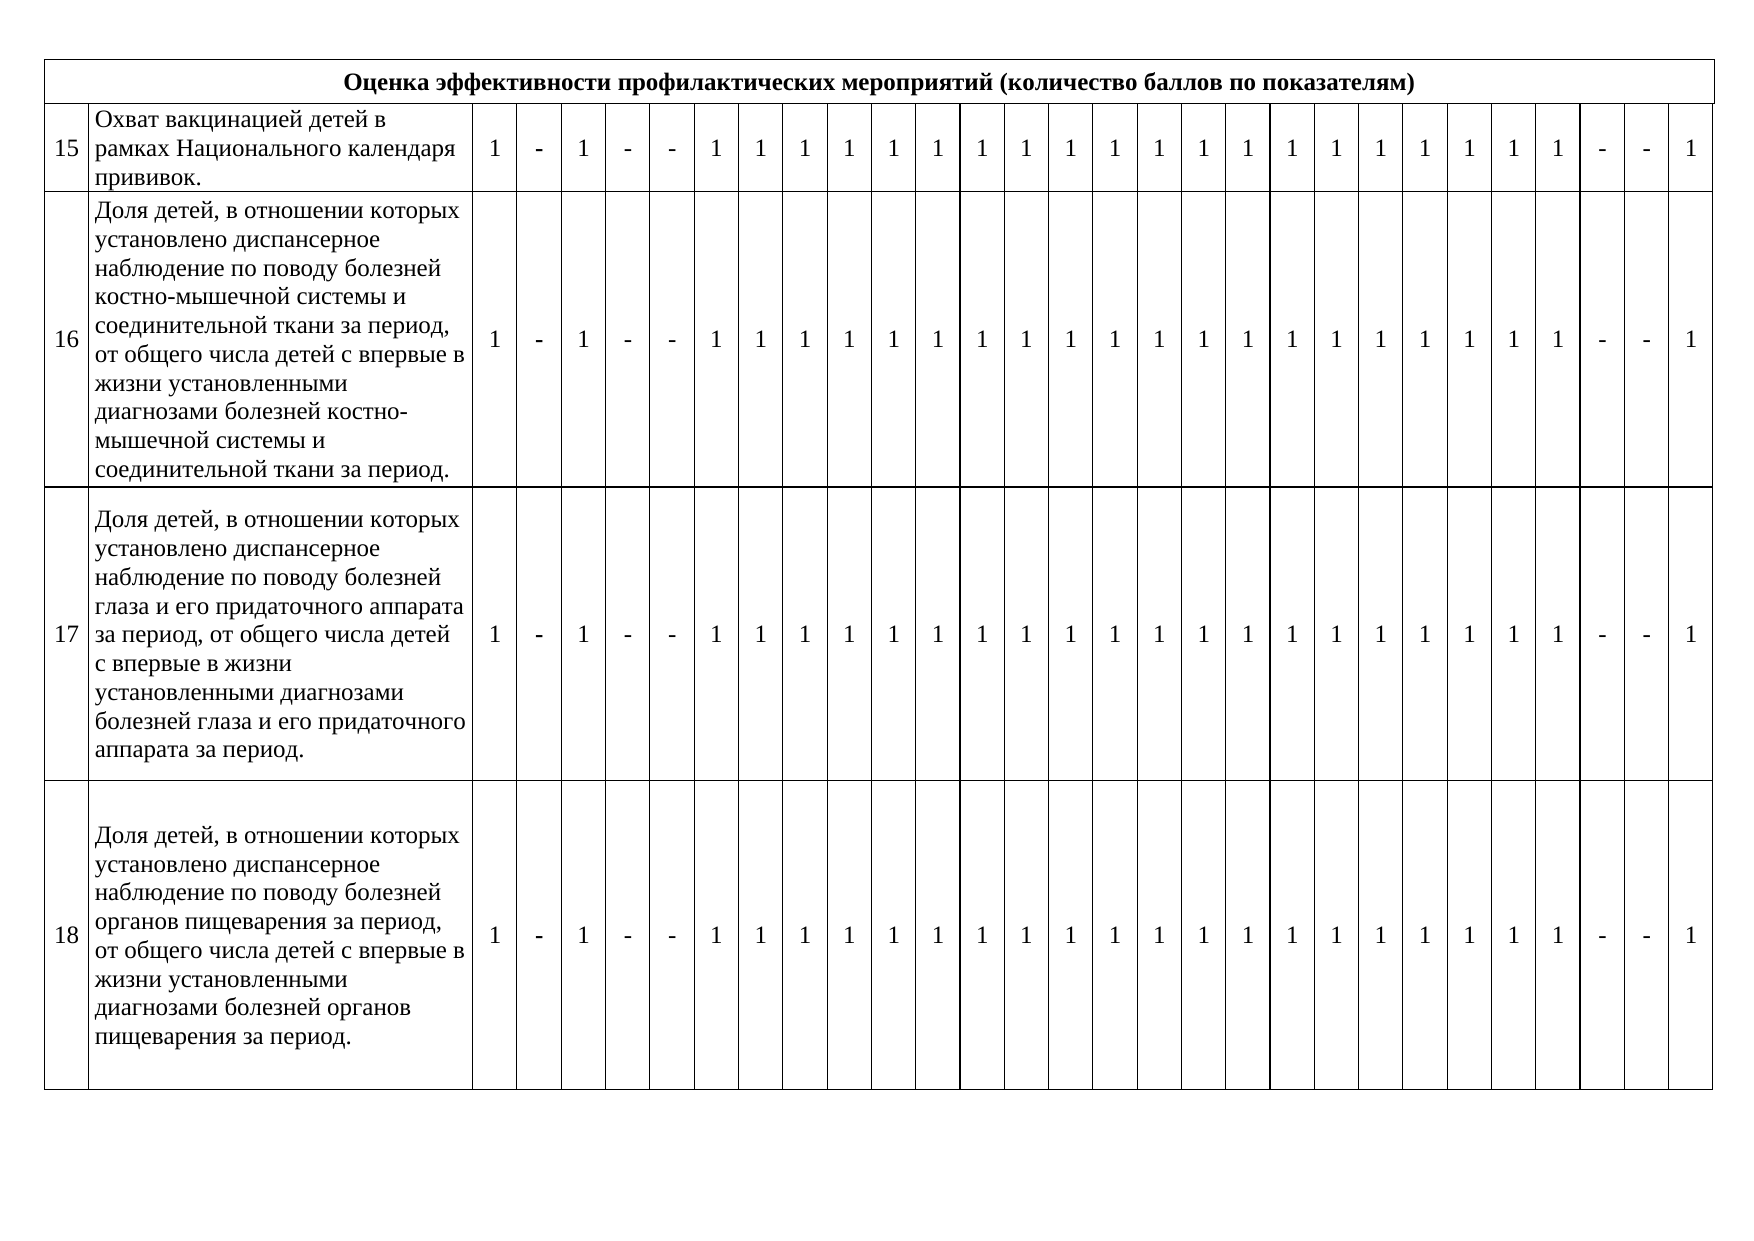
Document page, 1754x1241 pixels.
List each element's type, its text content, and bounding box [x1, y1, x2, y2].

table_cell 1 [1492, 781, 1535, 1089]
table_cell 1 [473, 488, 516, 780]
table_cell 1 [1049, 781, 1092, 1089]
table_cell 1 [1403, 192, 1447, 486]
table_cell 1 [1093, 192, 1137, 486]
table_cell 1 [1669, 192, 1712, 486]
table_cell 1 [1359, 781, 1402, 1089]
table_cell - [606, 104, 649, 191]
table_cell 1 [695, 192, 738, 486]
table_cell 1 [1403, 781, 1447, 1089]
table_cell 1 [562, 781, 605, 1089]
table_cell 1 [1138, 104, 1181, 191]
table_cell 1 [739, 781, 782, 1089]
table_cell - [606, 781, 649, 1089]
table_cell 1 [916, 781, 959, 1089]
table_cell 1 [1005, 104, 1048, 191]
table_cell 1 [695, 488, 738, 780]
table_cell - [650, 104, 694, 191]
table_cell 1 [783, 192, 827, 486]
table_cell - [650, 781, 694, 1089]
table_cell 1 [1669, 104, 1712, 191]
table_cell Доля детей, в отношении которых установлено диспансерное наблюдение по поводу болезней костно-мышечной системы и соединительной ткани за период, от общего числа детей с впервые в жизни установленными диагнозами болезней костно-мышечной системы и соединительной ткани за период. [89, 192, 472, 486]
table_cell - [1625, 488, 1668, 780]
table_cell 1 [562, 488, 605, 780]
table_cell 1 [1226, 488, 1269, 780]
table_cell - [1581, 781, 1624, 1089]
table_cell 1 [783, 488, 827, 780]
table_cell 1 [1669, 781, 1712, 1089]
table_cell 1 [1271, 781, 1314, 1089]
table_cell 1 [961, 192, 1004, 486]
table_cell 1 [695, 104, 738, 191]
table_cell - [1581, 488, 1624, 780]
table_cell 1 [1536, 104, 1579, 191]
table_cell 1 [1536, 192, 1579, 486]
table_cell 1 [916, 192, 959, 486]
table_cell 1 [1492, 192, 1535, 486]
table_cell 1 [1315, 192, 1358, 486]
table_cell - [517, 488, 561, 780]
table_cell 1 [872, 104, 915, 191]
table_cell 1 [1403, 104, 1447, 191]
table_cell 1 [1138, 192, 1181, 486]
table_cell 1 [473, 104, 516, 191]
table_cell 15 [45, 104, 88, 191]
table_cell 1 [1138, 781, 1181, 1089]
table_cell 1 [1315, 781, 1358, 1089]
table_cell Доля детей, в отношении которых установлено диспансерное наблюдение по поводу болезней органов пищеварения за период, от общего числа детей с впервые в жизни установленными диагнозами болезней органов пищеварения за период. [89, 781, 472, 1089]
table_cell 1 [872, 192, 915, 486]
table_cell - [517, 192, 561, 486]
table_cell 1 [695, 781, 738, 1089]
table_cell 1 [739, 104, 782, 191]
table_cell - [1625, 192, 1668, 486]
table_cell 1 [1049, 192, 1092, 486]
table_cell 1 [1448, 192, 1491, 486]
table_cell 1 [1005, 781, 1048, 1089]
table_cell 1 [1315, 488, 1358, 780]
table_cell Охват вакцинацией детей в рамках Национального календаря прививок. [89, 104, 472, 191]
table_cell 1 [1315, 104, 1358, 191]
table_cell 1 [1093, 781, 1137, 1089]
table_cell 1 [739, 192, 782, 486]
table_cell 1 [1182, 192, 1225, 486]
table_cell 1 [1182, 488, 1225, 780]
table_cell 1 [1271, 104, 1314, 191]
table_cell - [1581, 104, 1624, 191]
table_cell 1 [916, 104, 959, 191]
table_cell Оценка эффективности профилактических мероприятий (количество баллов по показателям) [45, 60, 1714, 103]
table_cell 1 [1226, 781, 1269, 1089]
table_cell 1 [1049, 104, 1092, 191]
table_cell 1 [562, 104, 605, 191]
table_cell 1 [1005, 192, 1048, 486]
table_cell Доля детей, в отношении которых установлено диспансерное наблюдение по поводу болезней глаза и его придаточного аппарата за период, от общего числа детей с впервые в жизни установленными диагнозами болезней глаза и его придаточного аппарата за период. [89, 488, 472, 780]
table_cell 1 [1536, 781, 1579, 1089]
table_cell 1 [739, 488, 782, 780]
table_cell 16 [45, 192, 88, 486]
table_cell 1 [473, 781, 516, 1089]
table_cell 1 [828, 781, 871, 1089]
table_cell - [1581, 192, 1624, 486]
table_cell 1 [1226, 104, 1269, 191]
table_cell 1 [828, 488, 871, 780]
table_cell 18 [45, 781, 88, 1089]
table_cell 1 [1226, 192, 1269, 486]
table_cell 1 [961, 781, 1004, 1089]
table_cell 1 [1448, 781, 1491, 1089]
table_cell 1 [961, 104, 1004, 191]
table_cell 1 [1359, 488, 1402, 780]
table_cell - [650, 488, 694, 780]
table_cell 1 [1271, 192, 1314, 486]
table_cell - [517, 781, 561, 1089]
table_cell 1 [1448, 104, 1491, 191]
table_cell 1 [1492, 104, 1535, 191]
table_cell 1 [1138, 488, 1181, 780]
table_cell 1 [1359, 104, 1402, 191]
table_cell 1 [783, 781, 827, 1089]
table_cell 1 [1492, 488, 1535, 780]
table_cell - [1625, 104, 1668, 191]
table_cell 1 [1403, 488, 1447, 780]
table_cell 1 [916, 488, 959, 780]
table_cell 1 [1182, 104, 1225, 191]
table_cell 1 [562, 192, 605, 486]
table_cell 1 [1536, 488, 1579, 780]
table_cell 1 [1093, 104, 1137, 191]
table_cell 1 [961, 488, 1004, 780]
table_cell 1 [783, 104, 827, 191]
table_cell 1 [872, 488, 915, 780]
table_cell - [650, 192, 694, 486]
table_cell 1 [1359, 192, 1402, 486]
table_cell 1 [1669, 488, 1712, 780]
table_cell 17 [45, 488, 88, 780]
table_cell - [606, 192, 649, 486]
table_cell 1 [1093, 488, 1137, 780]
table_cell 1 [828, 104, 871, 191]
table_cell - [606, 488, 649, 780]
table_cell - [1625, 781, 1668, 1089]
table_cell 1 [1049, 488, 1092, 780]
table_cell 1 [872, 781, 915, 1089]
table_cell 1 [1271, 488, 1314, 780]
table_cell - [517, 104, 561, 191]
table_cell 1 [828, 192, 871, 486]
table_cell 1 [1448, 488, 1491, 780]
table_cell 1 [473, 192, 516, 486]
table_cell 1 [1182, 781, 1225, 1089]
table_cell 1 [1005, 488, 1048, 780]
